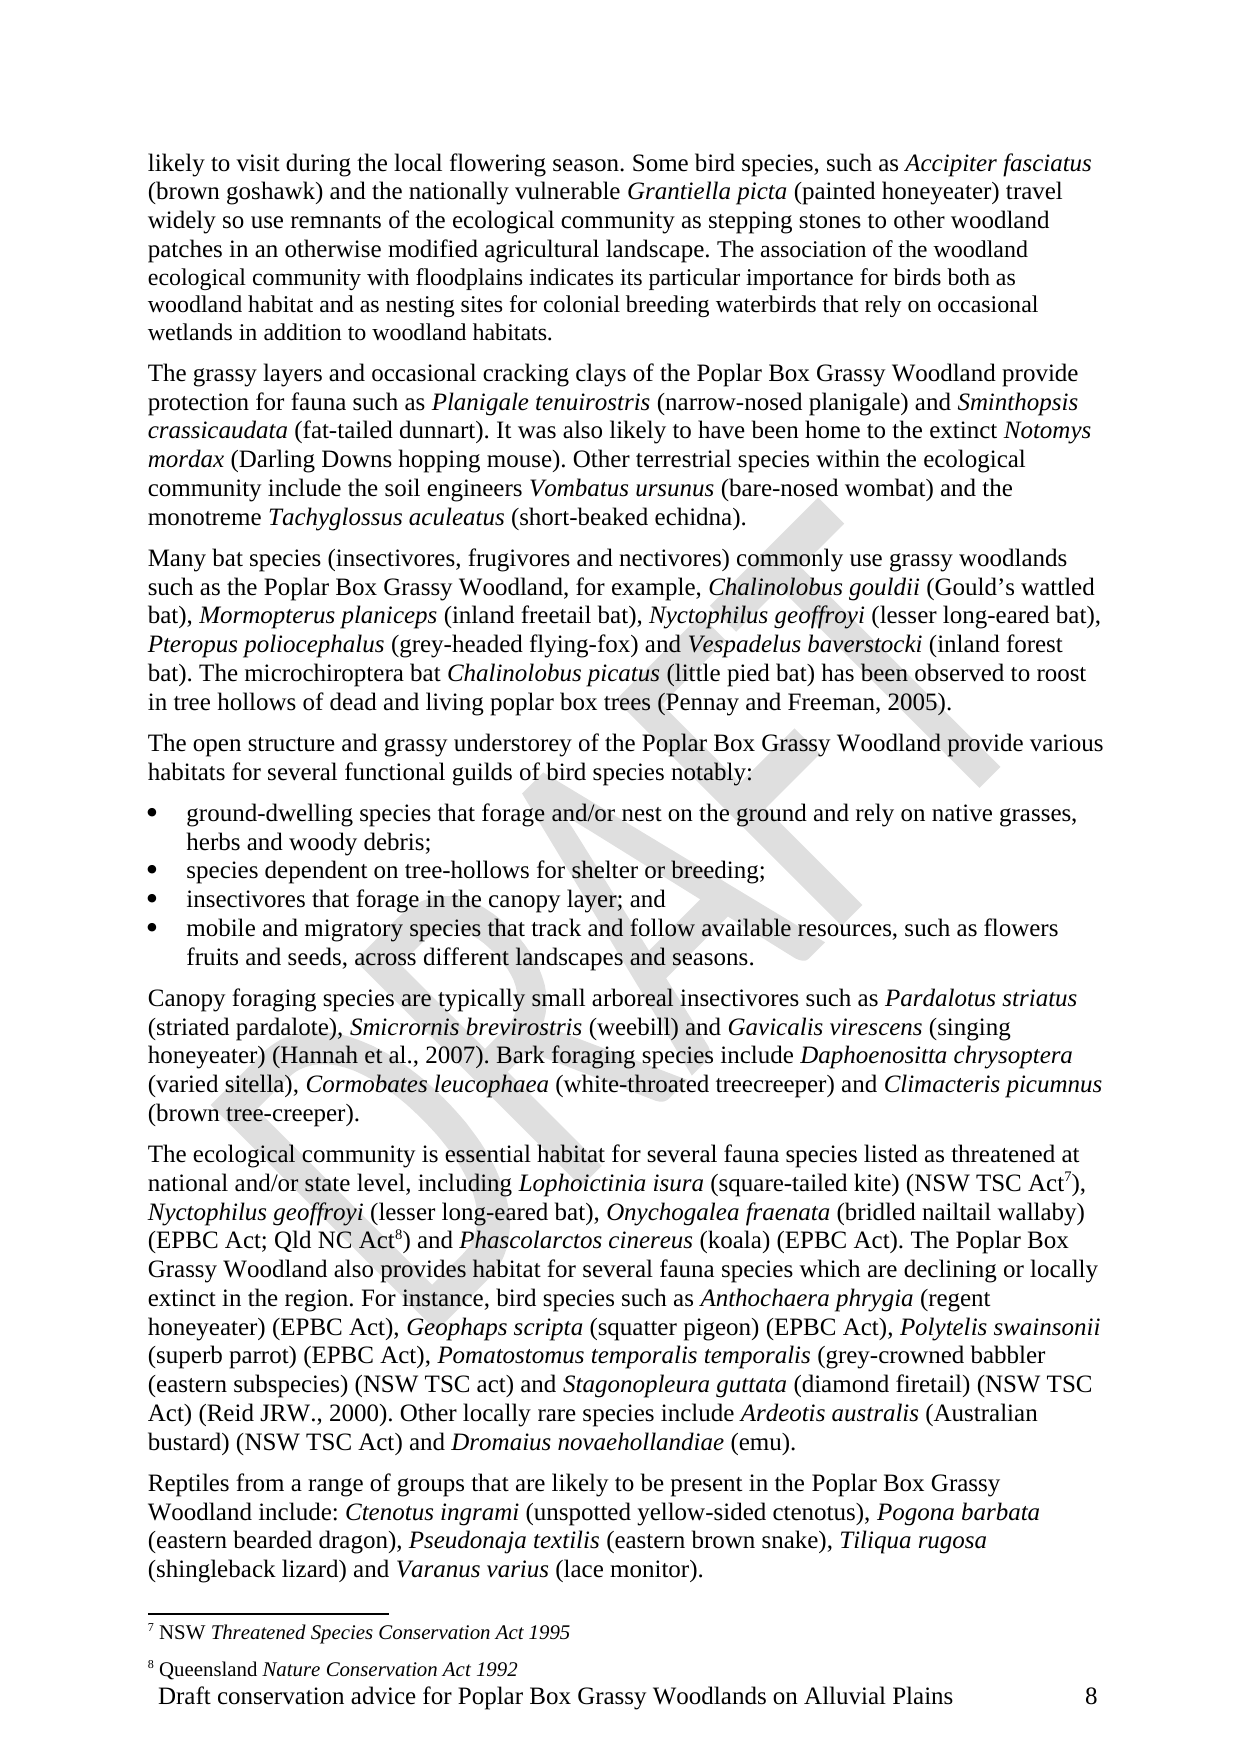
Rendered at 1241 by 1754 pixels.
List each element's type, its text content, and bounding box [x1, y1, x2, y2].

text Many bat species (insectivores, frugivores and nectivores) commonly use grassy woodlands such as the Poplar Box Grassy Woodland, for example, Chalinolobus gouldii (Gould’s wattled bat), Mormopterus planiceps (inland freetail bat), Nyctophilus geoffroyi (lesser long-eared bat), Pteropus poliocephalus (grey-headed flying-fox) and Vespadelus baverstocki (inland forest bat). The microchiroptera bat Chalinolobus picatus (little pied bat) has been observed to roost in tree hollows of dead and living poplar box trees (Pennay and Freeman, 2005). [148, 543, 1107, 716]
text The open structure and grassy understorey of the Poplar Box Grassy Woodland provide various habitats for several functional guilds of bird species notably: [148, 728, 1107, 786]
text The grassy layers and occasional cracking clays of the Poplar Box Grassy Woodland provide protection for fauna such as Planigale tenuirostris (narrow-nosed planigale) and Sminthopsis crassicaudata (fat-tailed dunnart). It was also likely to have been home to the extinct Notomys mordax (Darling Downs hopping mouse). Other terrestrial species within the ecological community include the soil engineers Vombatus ursunus (bare-nosed wombat) and the monotreme Tachyglossus aculeatus (short-beaked echidna). [148, 358, 1107, 531]
text The ecological community is essential habitat for several fauna species listed as threatened at national and/or state level, including Lophoictinia isura (square-tailed kite) (NSW TSC Act), Nyctophilus geoffroyi (lesser long-eared bat), Onychogalea fraenata (bridled nailtail wallaby) (EPBC Act; Qld NC Act) and Phascolarctos cinereus (koala) (EPBC Act). The Poplar Box Grassy Woodland also provides habitat for several fauna species which are declining or locally extinct in the region. For instance, bird species such as Anthochaera phrygia (regent honeyeater) (EPBC Act), Geophaps scripta (squatter pigeon) (EPBC Act), Polytelis swainsonii (superb parrot) (EPBC Act), Pomatostomus temporalis temporalis (grey-crowned babbler (eastern subspecies) (NSW TSC act) and Stagonopleura guttata (diamond firetail) (NSW TSC Act) (Reid JRW., 2000). Other locally rare species include Ardeotis australis (Australian bustard) (NSW TSC Act) and Dromaius novaehollandiae (emu). [148, 1139, 1107, 1456]
text Reptiles from a range of groups that are likely to be present in the Poplar Box Grassy Woodland include: Ctenotus ingrami (unspotted yellow-sided ctenotus), Pogona barbata (eastern bearded dragon), Pseudonaja textilis (eastern brown snake), Tiliqua rugosa (shingleback lizard) and Varanus varius (lace monitor). [148, 1468, 1107, 1583]
list insectivores that forage in the canopy layer; and [148, 884, 1107, 913]
list ground-dwelling species that forage and/or nest on the ground and rely on native grasses, herbs and woody debris; [148, 798, 1107, 856]
text Canopy foraging species are typically small arboreal insectivores such as Pardalotus striatus (striated pardalote), Smicrornis brevirostris (weebill) and Gavicalis virescens (singing honeyeater) (Hannah et al., 2007). Bark foraging species include Daphoenositta chrysoptera (varied sitella), Cormobates leucophaea (white-throated treecreeper) and Climacteris picumnus (brown tree-creeper). [148, 983, 1107, 1127]
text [148, 148, 1107, 346]
list mobile and migratory species that track and follow available resources, such as flowers fruits and seeds, across different landscapes and seasons. [148, 913, 1107, 971]
list species dependent on tree-hollows for shelter or breeding; [148, 856, 1107, 884]
